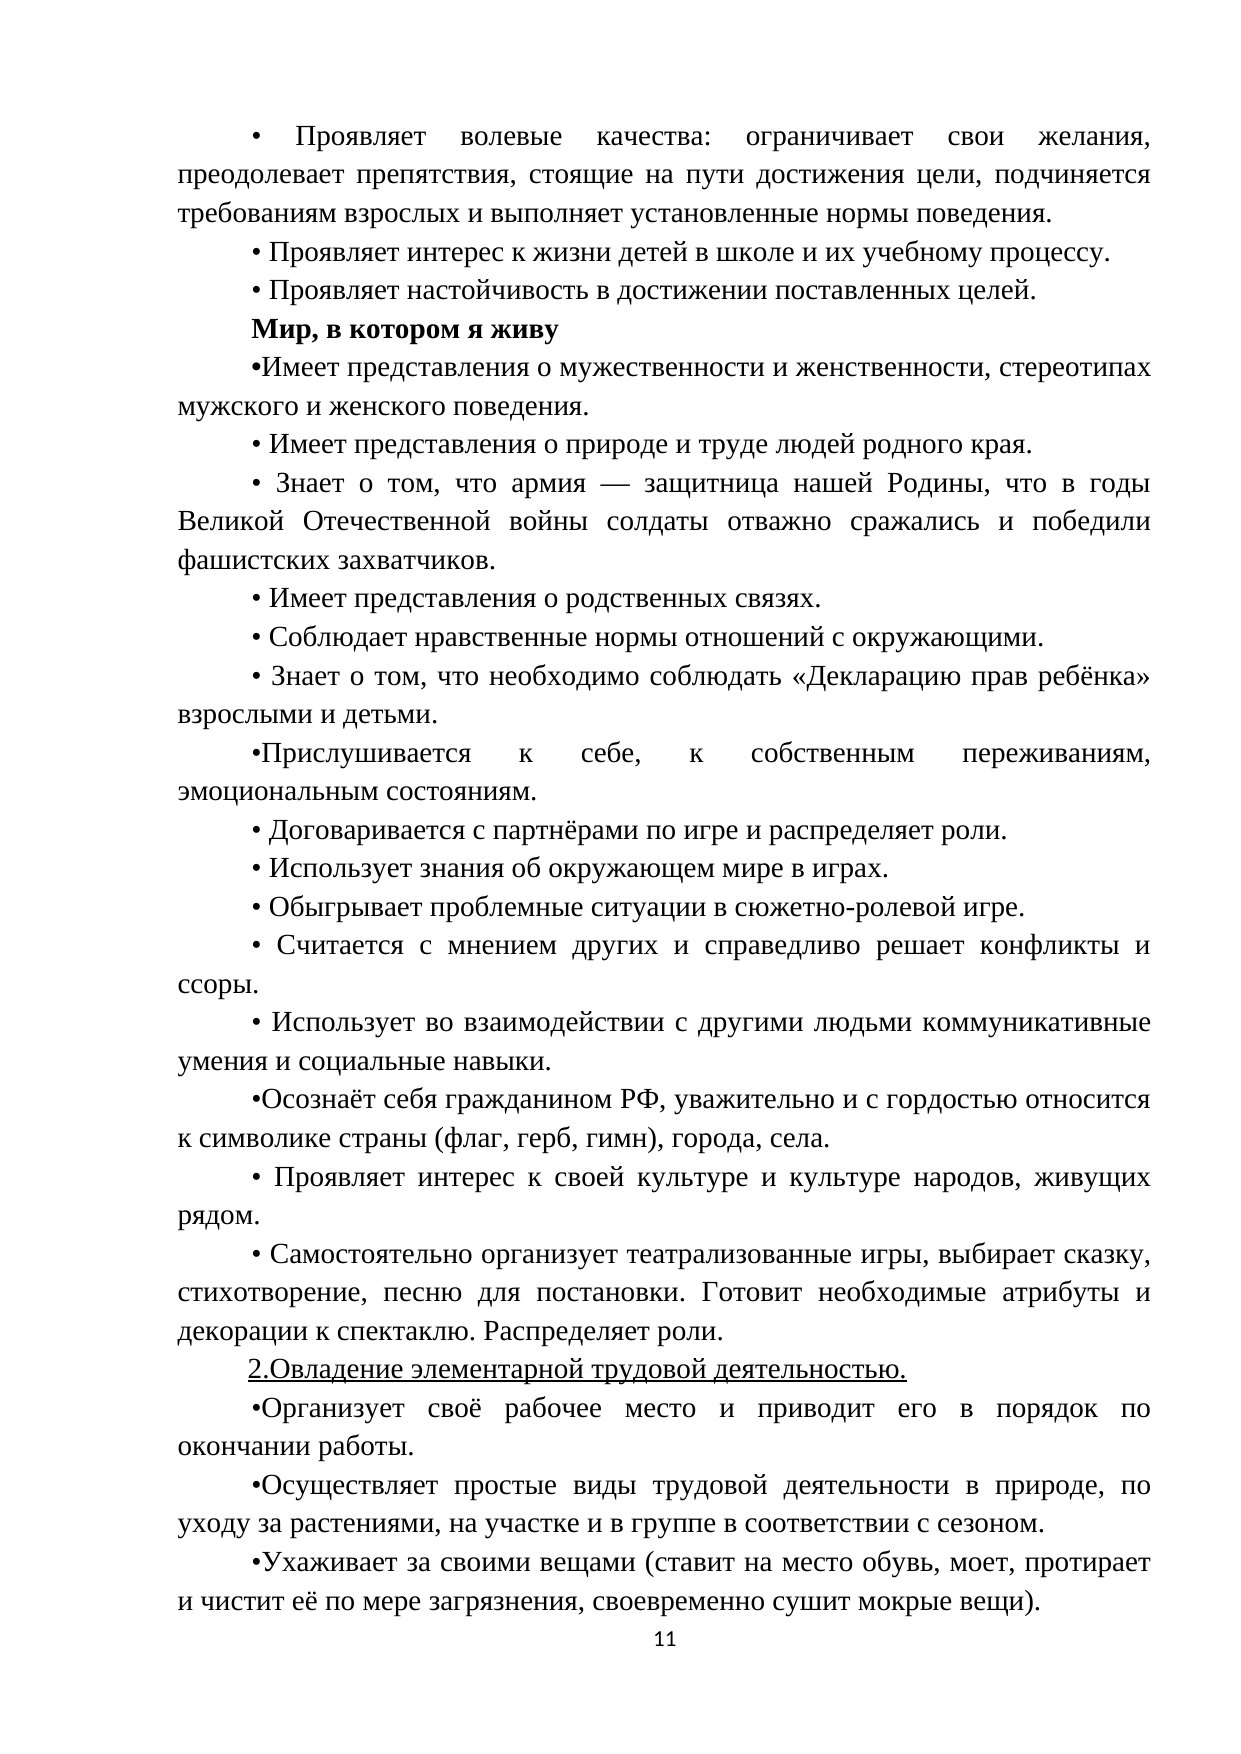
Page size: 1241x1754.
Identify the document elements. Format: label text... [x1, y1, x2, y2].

text • Самостоятельно организует театрализованные игры, выбирает сказку, стихотворение, песню для постановки. Готовит необходимые атрибуты и декорации к спектаклю. Распределяет роли. [177, 1236, 1152, 1346]
text • Проявляет волевые качества: ограничивает свои желания, преодолевает препятствия, стоящие на пути достижения цели, подчиняется требованиям взрослых и выполняет установленные нормы поведения. [177, 118, 1152, 229]
text • Знает о том, что необходимо соблюдать «Декларацию прав ребёнка» взрослыми и детьми. [177, 658, 1152, 730]
text Мир, в котором я живу [177, 311, 1152, 344]
text • Соблюдает нравственные нормы отношений с окружающими. [177, 619, 1152, 653]
text • Имеет представления о родственных связях. [177, 581, 1152, 614]
text •Осознаёт себя гражданином РФ, уважительно и с гордостью относится к символике страны (флаг, герб, гимн), города, села. [177, 1082, 1152, 1154]
text •Имеет представления о мужественности и женственности, стереотипах мужского и женского поведения. [177, 349, 1152, 421]
text • Считается с мнением других и справедливо решает конфликты и ссоры. [177, 927, 1152, 999]
text •Прислушивается к себе, к собственным переживаниям, эмоциональным состояниям. [177, 735, 1152, 807]
text • Имеет представления о природе и труде людей родного края. [177, 426, 1152, 460]
text • Договаривается с партнёрами по игре и распределяет роли. [177, 812, 1152, 845]
text • Проявляет интерес к жизни детей в школе и их учебному процессу. [177, 234, 1152, 267]
text • Знает о том, что армия — защитница нашей Родины, что в годы Великой Отечественной войны солдаты отважно сражались и победили фашистских захватчиков. [177, 465, 1152, 576]
text • Использует знания об окружающем мире в играх. [177, 850, 1152, 884]
text • Использует во взаимодействии с другими людьми коммуникативные умения и социальные навыки. [177, 1004, 1152, 1077]
text •Организует своё рабочее место и приводит его в порядок по окончании работы. [177, 1390, 1152, 1462]
text •Ухаживает за своими вещами (ставит на место обувь, моет, протирает и чистит её по мере загрязнения, своевременно сушит мокрые вещи). [177, 1544, 1152, 1616]
list 2.Овладение элементарной трудовой деятельностью. [247, 1351, 1152, 1385]
text •Осуществляет простые виды трудовой деятельности в природе, по уходу за растениями, на участке и в группе в соответствии с сезоном. [177, 1467, 1152, 1539]
text • Обыгрывает проблемные ситуации в сюжетно-ролевой игре. [177, 889, 1152, 922]
text • Проявляет настойчивость в достижении поставленных целей. [177, 272, 1152, 306]
text • Проявляет интерес к своей культуре и культуре народов, живущих рядом. [177, 1159, 1152, 1231]
